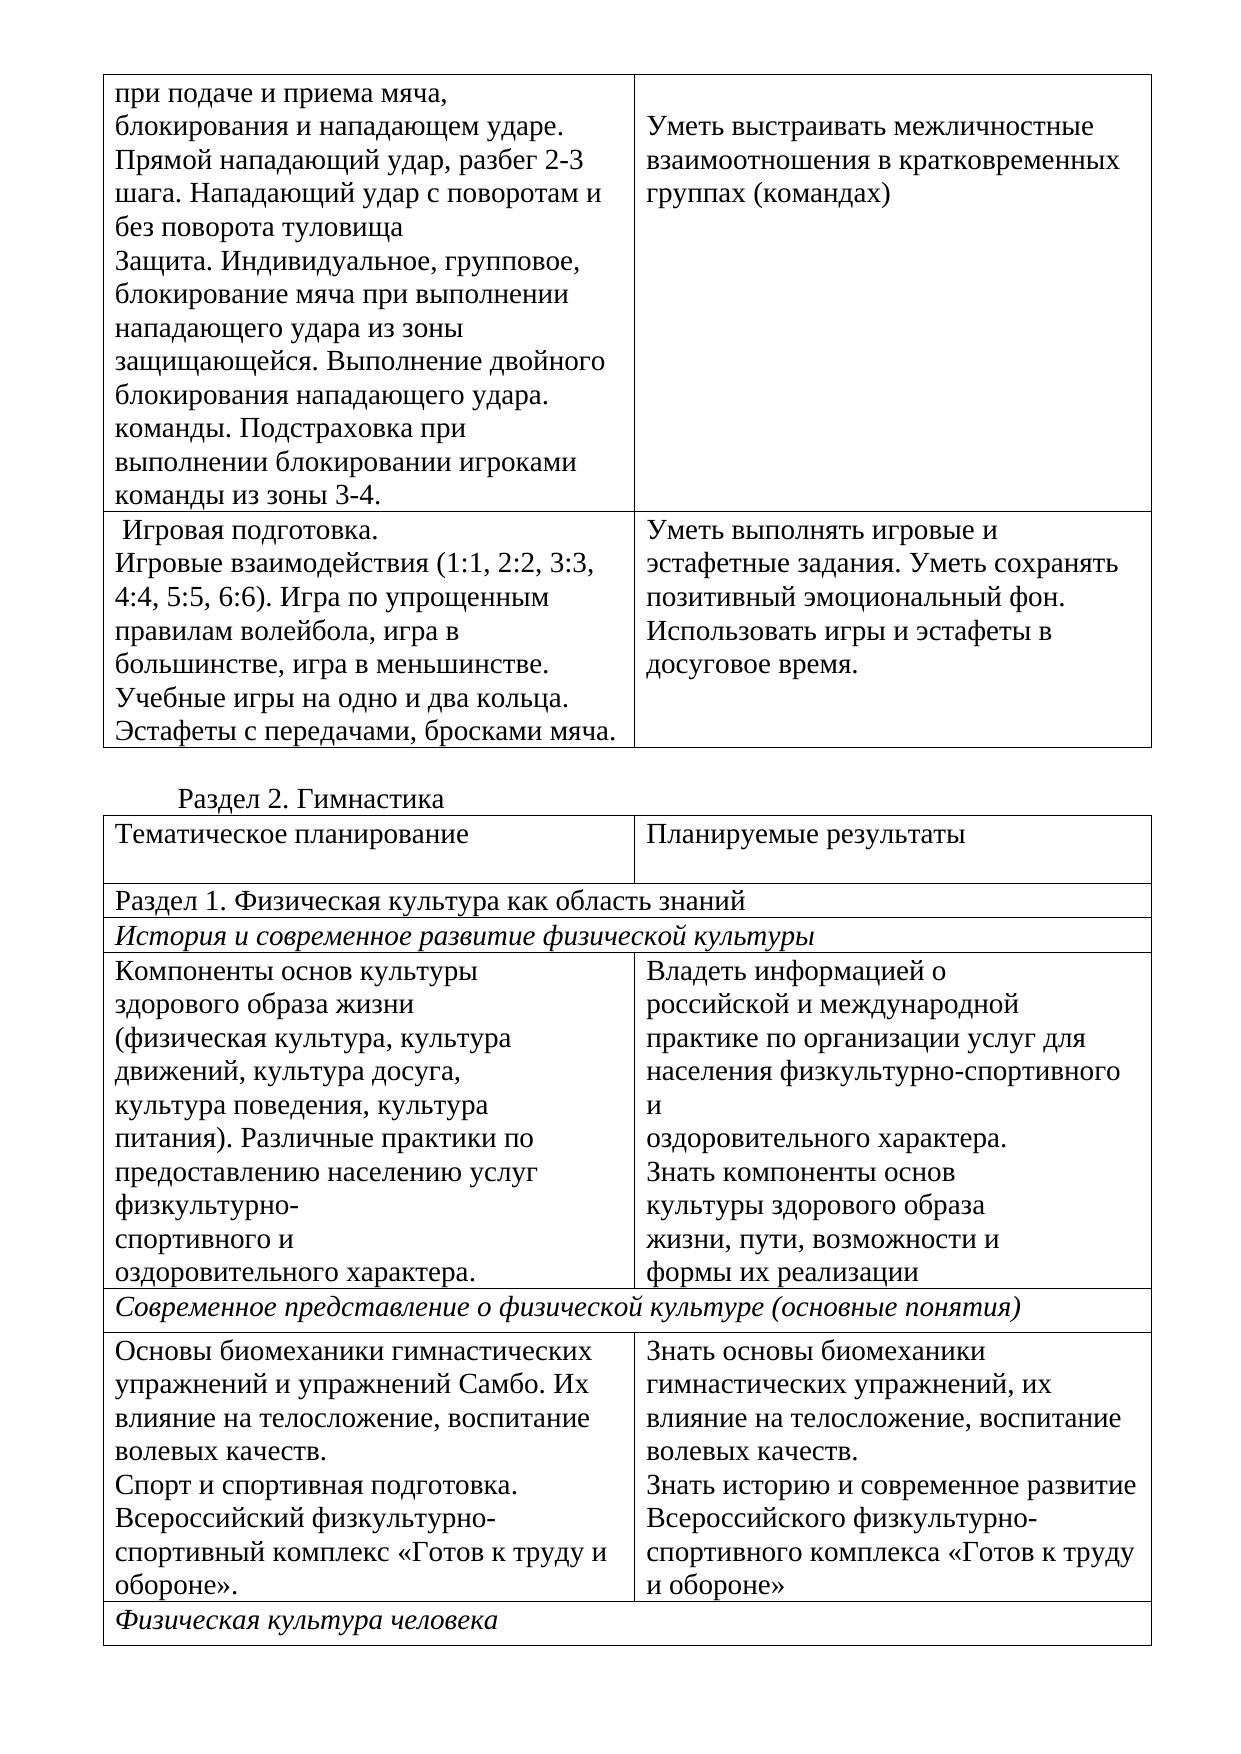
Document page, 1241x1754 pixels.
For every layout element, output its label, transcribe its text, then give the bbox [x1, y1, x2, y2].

table_cell Компоненты основ культуры здорового образа жизни (физическая культура, культура движений, культура досуга, культура поведения, культура питания). Различные практики по предоставлению населению услуг физкультурно- спортивного и оздоровительного характера. [104, 953, 634, 1288]
table_cell Основы биомеханики гимнастических упражнений и упражнений Самбо. Их влияние на телосложение, воспитание волевых качеств. Спорт и спортивная подготовка. Всероссийский физкультурно-спортивный комплекс «Готов к труду и обороне». [104, 1333, 634, 1601]
table_cell Знать основы биомеханики гимнастических упражнений, их влияние на телосложение, воспитание волевых качеств. Знать историю и современное развитие Всероссийского физкультурно-спортивного комплекса «Готов к труду и обороне» [635, 1333, 1151, 1601]
table_cell Игровая подготовка. Игровые взаимодействия (1:1, 2:2, 3:3, 4:4, 5:5, 6:6). Игра по упрощенным правилам волейбола, игра в большинстве, игра в меньшинстве. Учебные игры на одно и два кольца. Эстафеты с передачами, бросками мяча. [104, 512, 634, 747]
text Раздел 2. Гимнастика [177, 781, 1152, 815]
table_cell Современное представление о физической культуре (основные понятия) [104, 1289, 1151, 1332]
table_cell История и современное развитие физической культуры [104, 918, 1151, 952]
table_header Тематическое планирование [104, 816, 634, 882]
table_cell Раздел 1. Физическая культура как область знаний [104, 884, 1151, 917]
table_cell Владеть информацией о российской и международной практике по организации услуг для населения физкультурно-спортивного и оздоровительного характера. Знать компоненты основ культуры здорового образа жизни, пути, возможности и формы их реализации [635, 953, 1151, 1288]
table_cell Уметь выполнять игровые и эстафетные задания. Уметь сохранять позитивный эмоциональный фон. Использовать игры и эстафеты в досуговое время. [635, 512, 1151, 747]
table_header Планируемые результаты [635, 816, 1151, 882]
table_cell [635, 75, 1151, 511]
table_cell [104, 75, 634, 511]
table_cell Физическая культура человека [104, 1602, 1151, 1645]
